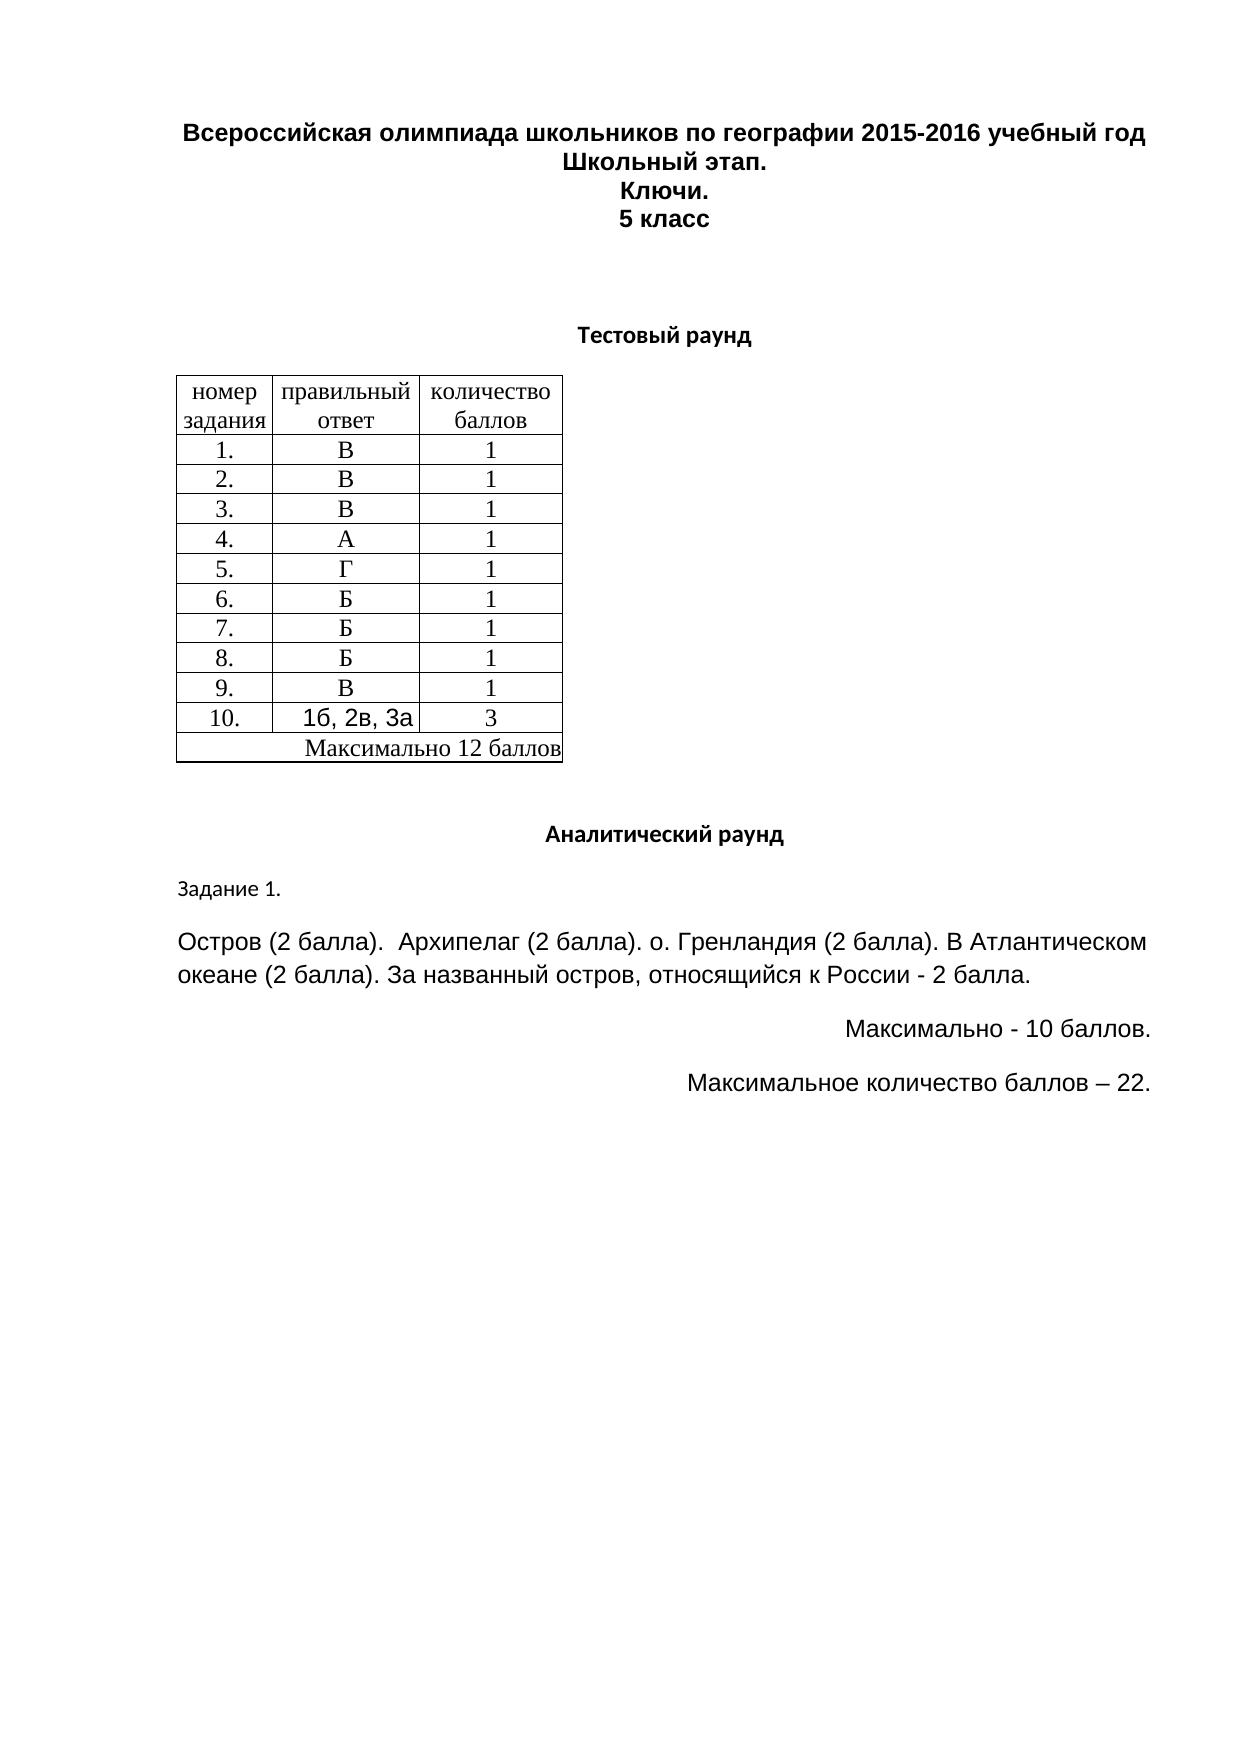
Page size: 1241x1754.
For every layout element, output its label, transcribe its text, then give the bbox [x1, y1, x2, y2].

table_cell 1 [420, 524, 562, 553]
text Всероссийская олимпиада школьников по географии 2015-2016 учебный год [177, 118, 1152, 147]
table_cell 1 [420, 435, 562, 463]
table_cell 1. [177, 435, 272, 463]
text Остров (2 балла). Архипелаг (2 балла). о. Гренландия (2 балла). В Атлантическом океане (2 балла). За названный остров, относящийся к России - 2 балла. [177, 927, 1152, 989]
table_cell 3. [177, 494, 272, 523]
table_cell 10. [177, 703, 272, 732]
table_cell 5. [177, 554, 272, 583]
table_cell Максимально 12 баллов [177, 733, 562, 761]
table_cell В [273, 673, 419, 702]
table_cell 1б, 2в, 3а [273, 703, 419, 732]
table_cell 1 [420, 494, 562, 523]
table_cell 1 [420, 673, 562, 702]
text Ключи. [177, 176, 1152, 204]
table_cell 1 [420, 643, 562, 672]
table_cell Г [273, 554, 419, 583]
table_cell 1 [420, 584, 562, 612]
table_cell В [273, 465, 419, 493]
table_cell 8. [177, 643, 272, 672]
table_cell Б [273, 584, 419, 612]
table_cell А [273, 524, 419, 553]
table_cell В [273, 435, 419, 463]
table_cell 6. [177, 584, 272, 612]
table_cell В [273, 494, 419, 523]
text Максимальное количество баллов – 22. [177, 1068, 1152, 1097]
table_cell 1 [420, 554, 562, 583]
table_cell 9. [177, 673, 272, 702]
table_header количество баллов [420, 376, 562, 434]
text Тестовый раунд [177, 319, 1152, 350]
table_cell 4. [177, 524, 272, 553]
table_header номер задания [177, 376, 272, 434]
table_cell 1 [420, 614, 562, 642]
table_cell 1 [420, 465, 562, 493]
table_cell 2. [177, 465, 272, 493]
table_cell Б [273, 643, 419, 672]
table_cell 7. [177, 614, 272, 642]
table_header правильный ответ [273, 376, 419, 434]
text 5 класс [177, 204, 1152, 233]
table_cell 3 [420, 703, 562, 732]
table_cell Б [273, 614, 419, 642]
text Задание 1. [177, 874, 1152, 902]
text Максимально - 10 баллов. [177, 1014, 1152, 1043]
text Школьный этап. [177, 147, 1152, 176]
text Аналитический раунд [177, 818, 1152, 849]
